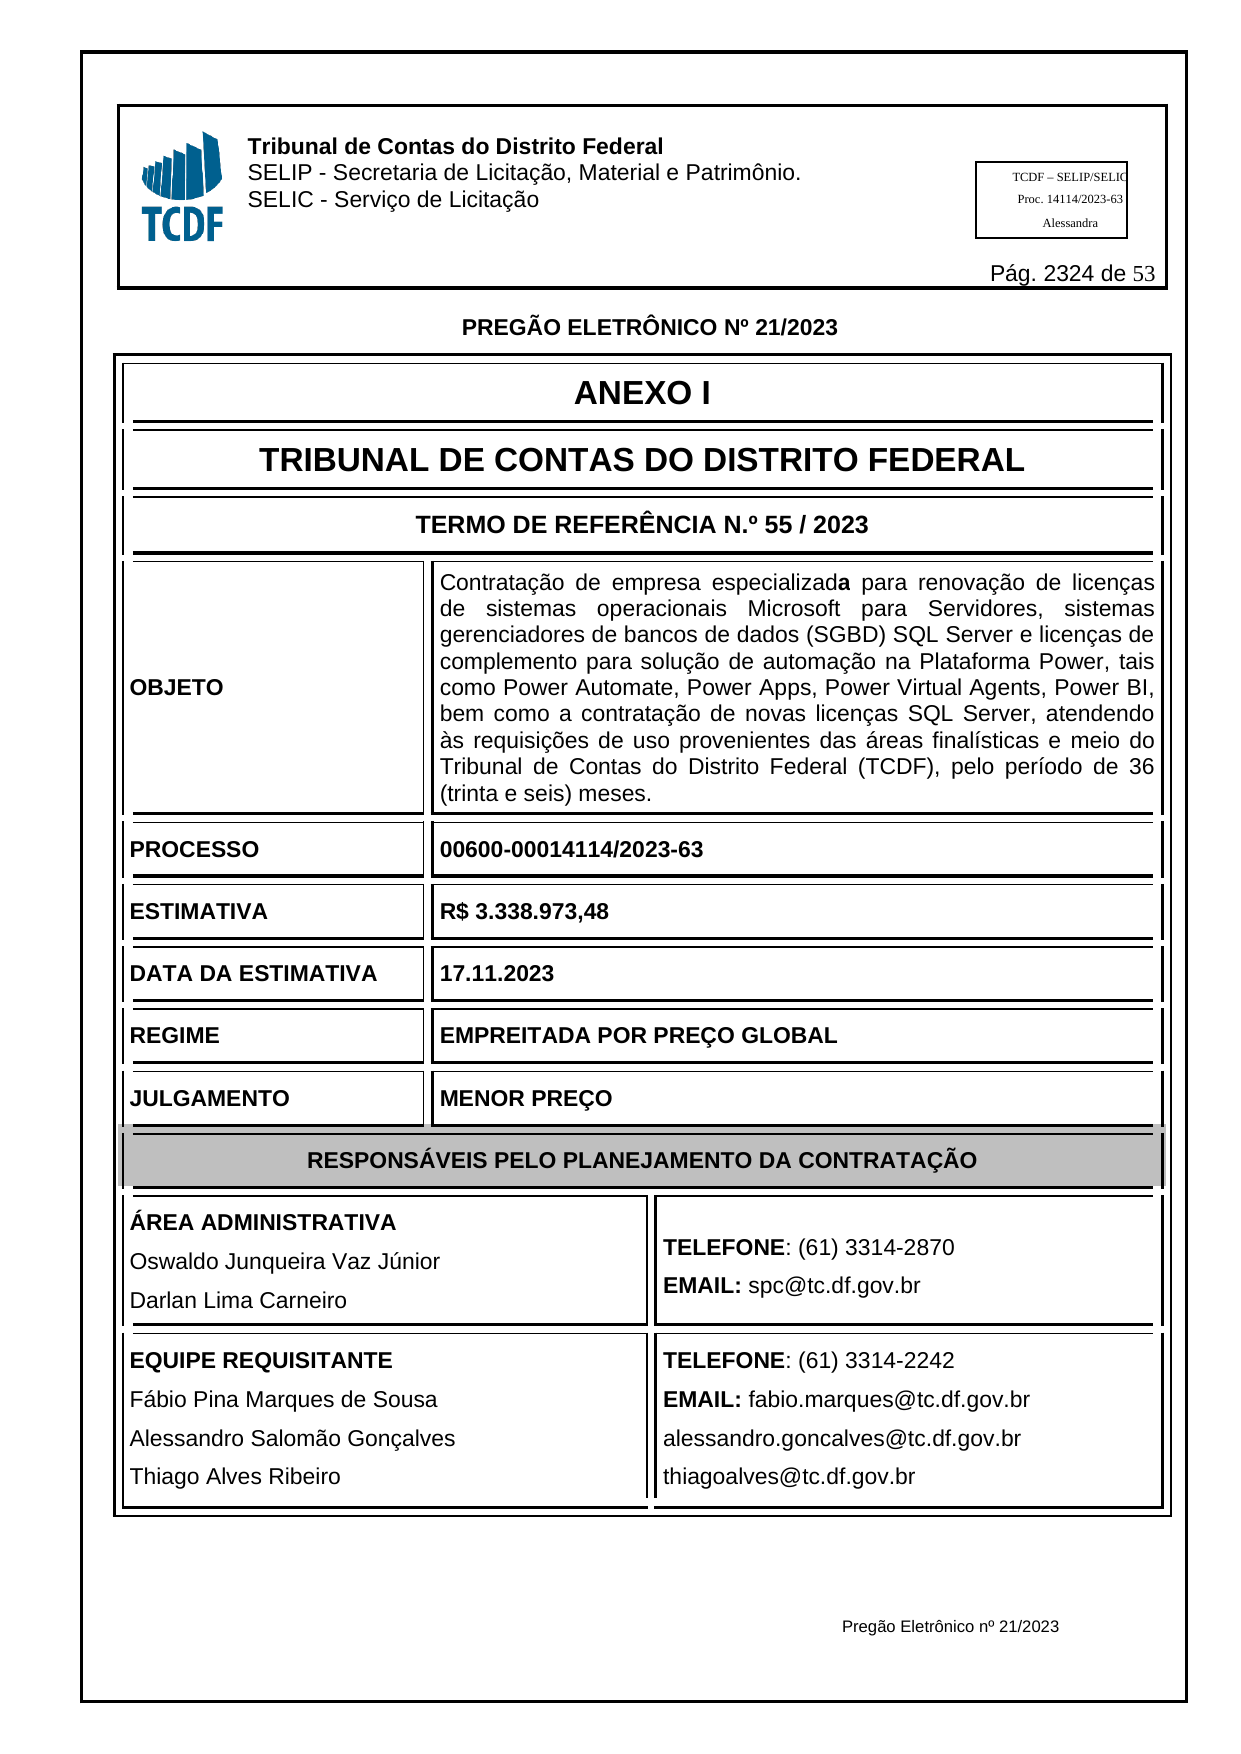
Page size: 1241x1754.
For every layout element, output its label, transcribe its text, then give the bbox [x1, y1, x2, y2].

table_cell ÁREA ADMINISTRATIVA Oswaldo Junqueira Vaz Júnior Darlan Lima Carneiro [118, 1186, 652, 1323]
table_header ANEXO I [118, 356, 1166, 420]
table_cell PROCESSO [118, 812, 428, 874]
table_cell 00600-00014114/2023-63 [428, 812, 1166, 874]
table_cell EMPREITADA POR PREÇO GLOBAL [428, 999, 1166, 1061]
table_cell TELEFONE: (61) 3314-2242 EMAIL: fabio.marques@tc.df.gov.br alessandro.goncalves@tc.df.gov.br thiagoalves@tc.df.gov.br [652, 1323, 1166, 1506]
table_cell EQUIPE REQUISITANTE Fábio Pina Marques de Sousa Alessandro Salomão Gonçalves Thiago Alves Ribeiro [118, 1323, 652, 1506]
table_cell Contratação de empresa especializada para renovação de licenças de sistemas operacionais Microsoft para Servidores, sistemas gerenciadores de bancos de dados (SGBD) SQL Server e licenças de complemento para solução de automação na Plataforma Power, tais como Power Automate, Power Apps, Power Virtual Agents, Power BI, bem como a contratação de novas licenças SQL Server, atendendo às requisições de uso provenientes das áreas finalísticas e meio do Tribunal de Contas do Distrito Federal (TCDF), pelo período de 36 (trinta e seis) meses. [428, 551, 1166, 812]
table_cell DATA DA ESTIMATIVA [118, 937, 428, 999]
table_cell RESPONSÁVEIS PELO PLANEJAMENTO DA CONTRATAÇÃO [118, 1124, 1166, 1186]
table_cell R$ 3.338.973,48 [428, 874, 1166, 937]
table_cell OBJETO [118, 551, 428, 812]
text PREGÃO ELETRÔNICO Nº 21/2023 [148, 313, 1152, 340]
table_cell TELEFONE: (61) 3314-2870 EMAIL: spc@tc.df.gov.br [652, 1186, 1166, 1323]
table_cell ESTIMATIVA [118, 874, 428, 937]
table_cell MENOR PREÇO [428, 1061, 1166, 1123]
table_cell TERMO DE REFERÊNCIA N.º 55 / 2023 [118, 487, 1166, 551]
picture [127, 129, 237, 244]
table_cell TRIBUNAL DE CONTAS DO DISTRITO FEDERAL [118, 420, 1166, 487]
table_cell REGIME [118, 999, 428, 1061]
table_cell 17.11.2023 [428, 937, 1166, 999]
table_cell JULGAMENTO [118, 1061, 428, 1123]
